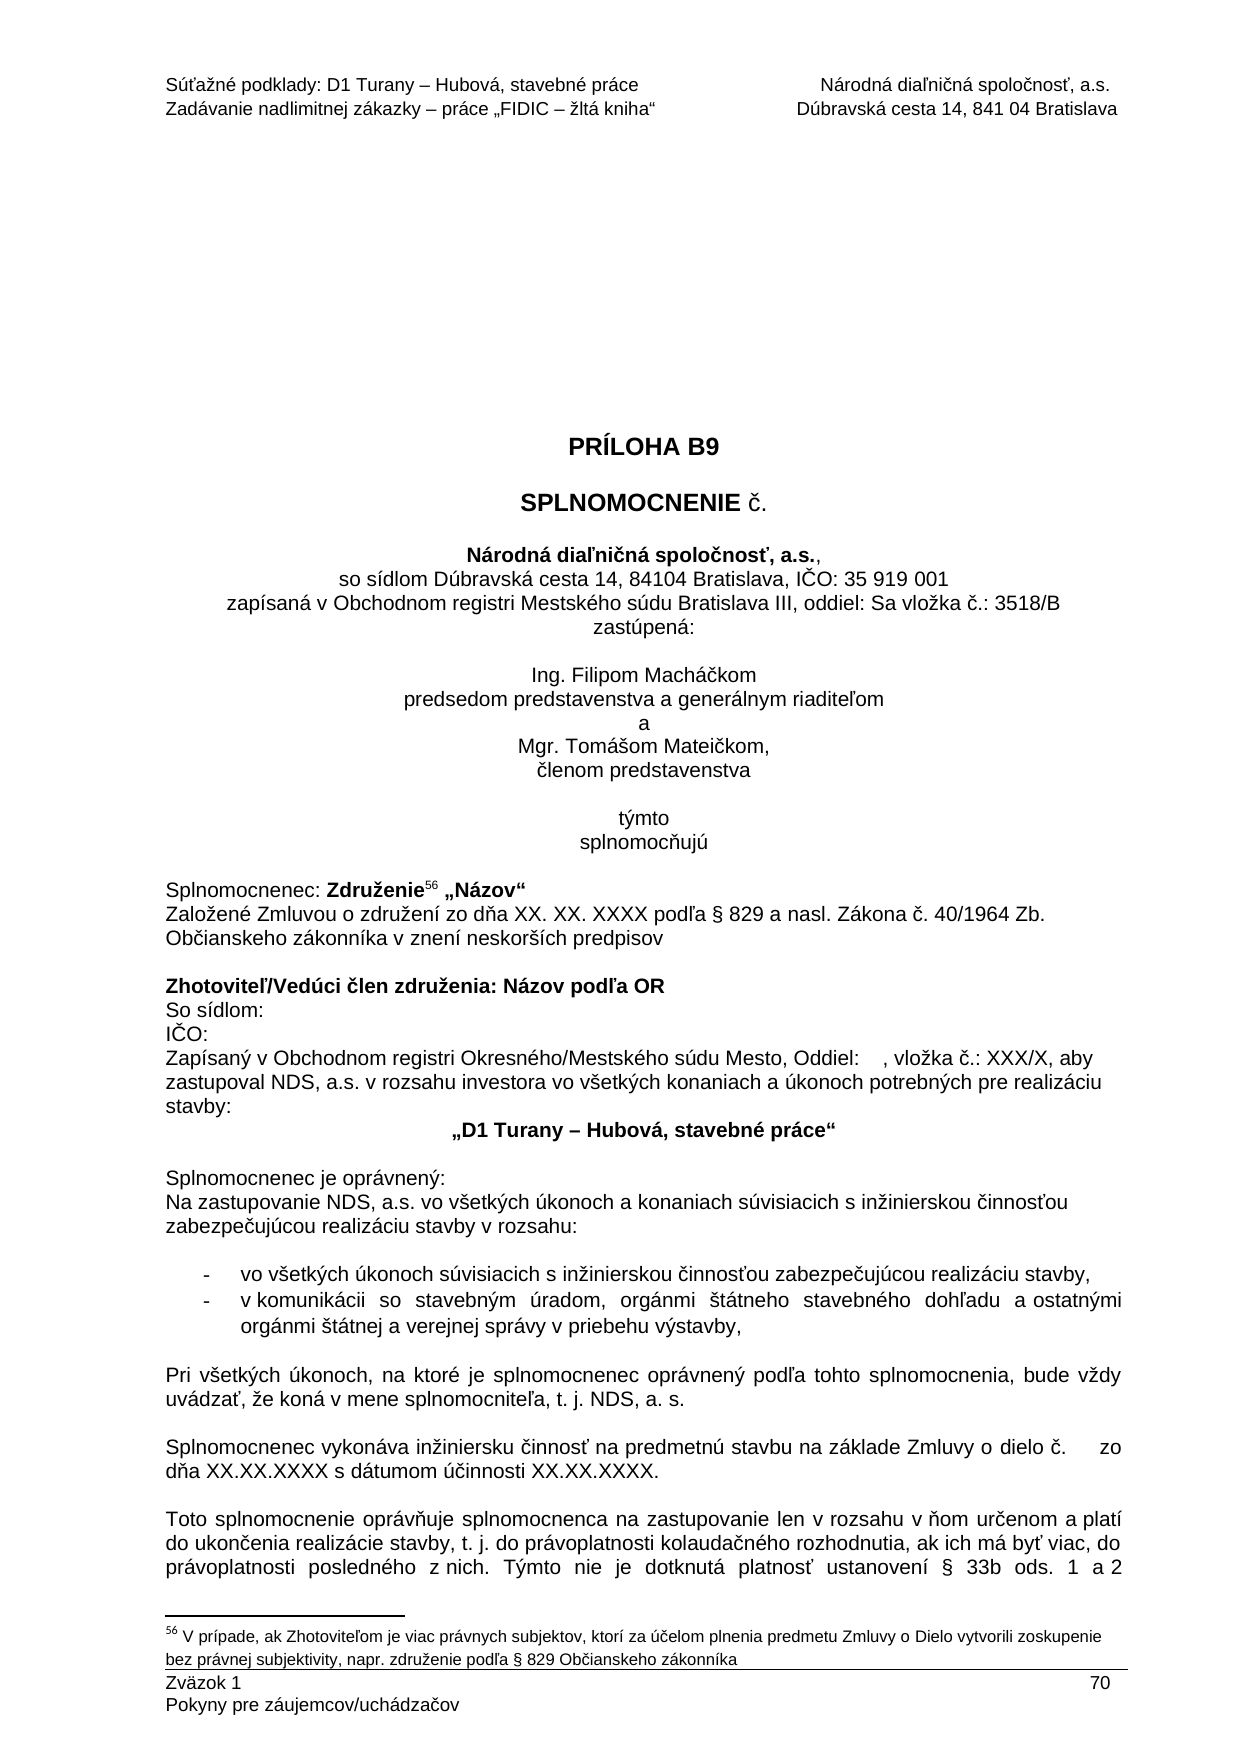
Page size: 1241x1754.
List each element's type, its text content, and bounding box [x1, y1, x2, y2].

text týmto [165, 806, 1122, 830]
list vo všetkých úkonoch súvisiacich s inžinierskou činnosťou zabezpečujúcou realizáciu stavby, [203, 1261, 1122, 1286]
text Zhotoviteľ/Vedúci člen združenia: Názov podľa OR [165, 974, 1122, 998]
text Národná diaľničná spoločnosť, a.s., [165, 543, 1122, 567]
text predsedom predstavenstva a generálnym riaditeľom [165, 686, 1122, 710]
text zapísaná v Obchodnom registri Mestského súdu Bratislava III, oddiel: Sa vložka č.: 3518/B zastúpená: [165, 591, 1122, 638]
text Na zastupovanie NDS, a.s. vo všetkých úkonoch a konaniach súvisiacich s inžinierskou činnosťou zabezpečujúcou realizáciu stavby v rozsahu: [165, 1189, 1122, 1237]
text Splnomocnenec je oprávnený: [165, 1166, 1122, 1189]
text Splnomocnenec: Združenie „Názov“ [165, 878, 1122, 902]
list v komunikácii so stavebným úradom, orgánmi štátneho stavebného dohľadu a ostatnými orgánmi štátnej a verejnej správy v priebehu výstavby, [203, 1287, 1122, 1337]
text Splnomocnenec vykonáva inžiniersku činnosť na predmetnú stavbu na základe Zmluvy o dielo č. zo dňa XX.XX.XXXX s dátumom účinnosti XX.XX.XXXX. [165, 1435, 1122, 1483]
text Pri všetkých úkonoch, na ktoré je splnomocnenec oprávnený podľa tohto splnomocnenia, bude vždy uvádzať, že koná v mene splnomocniteľa, t. j. NDS, a. s. [165, 1363, 1122, 1411]
text Ing. Filipom Macháčkom [165, 662, 1122, 686]
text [165, 1507, 1122, 1579]
text Založené Zmluvou o združení zo dňa XX. XX. XXXX podľa § 829 a nasl. Zákona č. 40/1964 Zb. Občianskeho zákonníka v znení neskorších predpisov [165, 902, 1122, 950]
text členom predstavenstva [165, 758, 1122, 782]
text „D1 Turany – Hubová, stavebné práce“ [165, 1118, 1122, 1142]
text Zapísaný v Obchodnom registri Okresného/Mestského súdu Mesto, Oddiel: , vložka č.: XXX/X, aby zastupoval NDS, a.s. v rozsahu investora vo všetkých konaniach a úkonoch potrebných pre realizáciu stavby: [165, 1046, 1122, 1118]
text a [165, 710, 1122, 734]
text Mgr. Tomášom Mateičkom, [165, 734, 1122, 758]
text Príloha B9 [165, 432, 1122, 461]
text Splnomocnenie č. [165, 487, 1122, 516]
text so sídlom Dúbravská cesta 14, 84104 Bratislava, IČO: 35 919 001 [165, 567, 1122, 591]
text splnomocňujú [165, 830, 1122, 854]
text So sídlom: [165, 998, 1122, 1022]
text IČO: [165, 1022, 1122, 1046]
